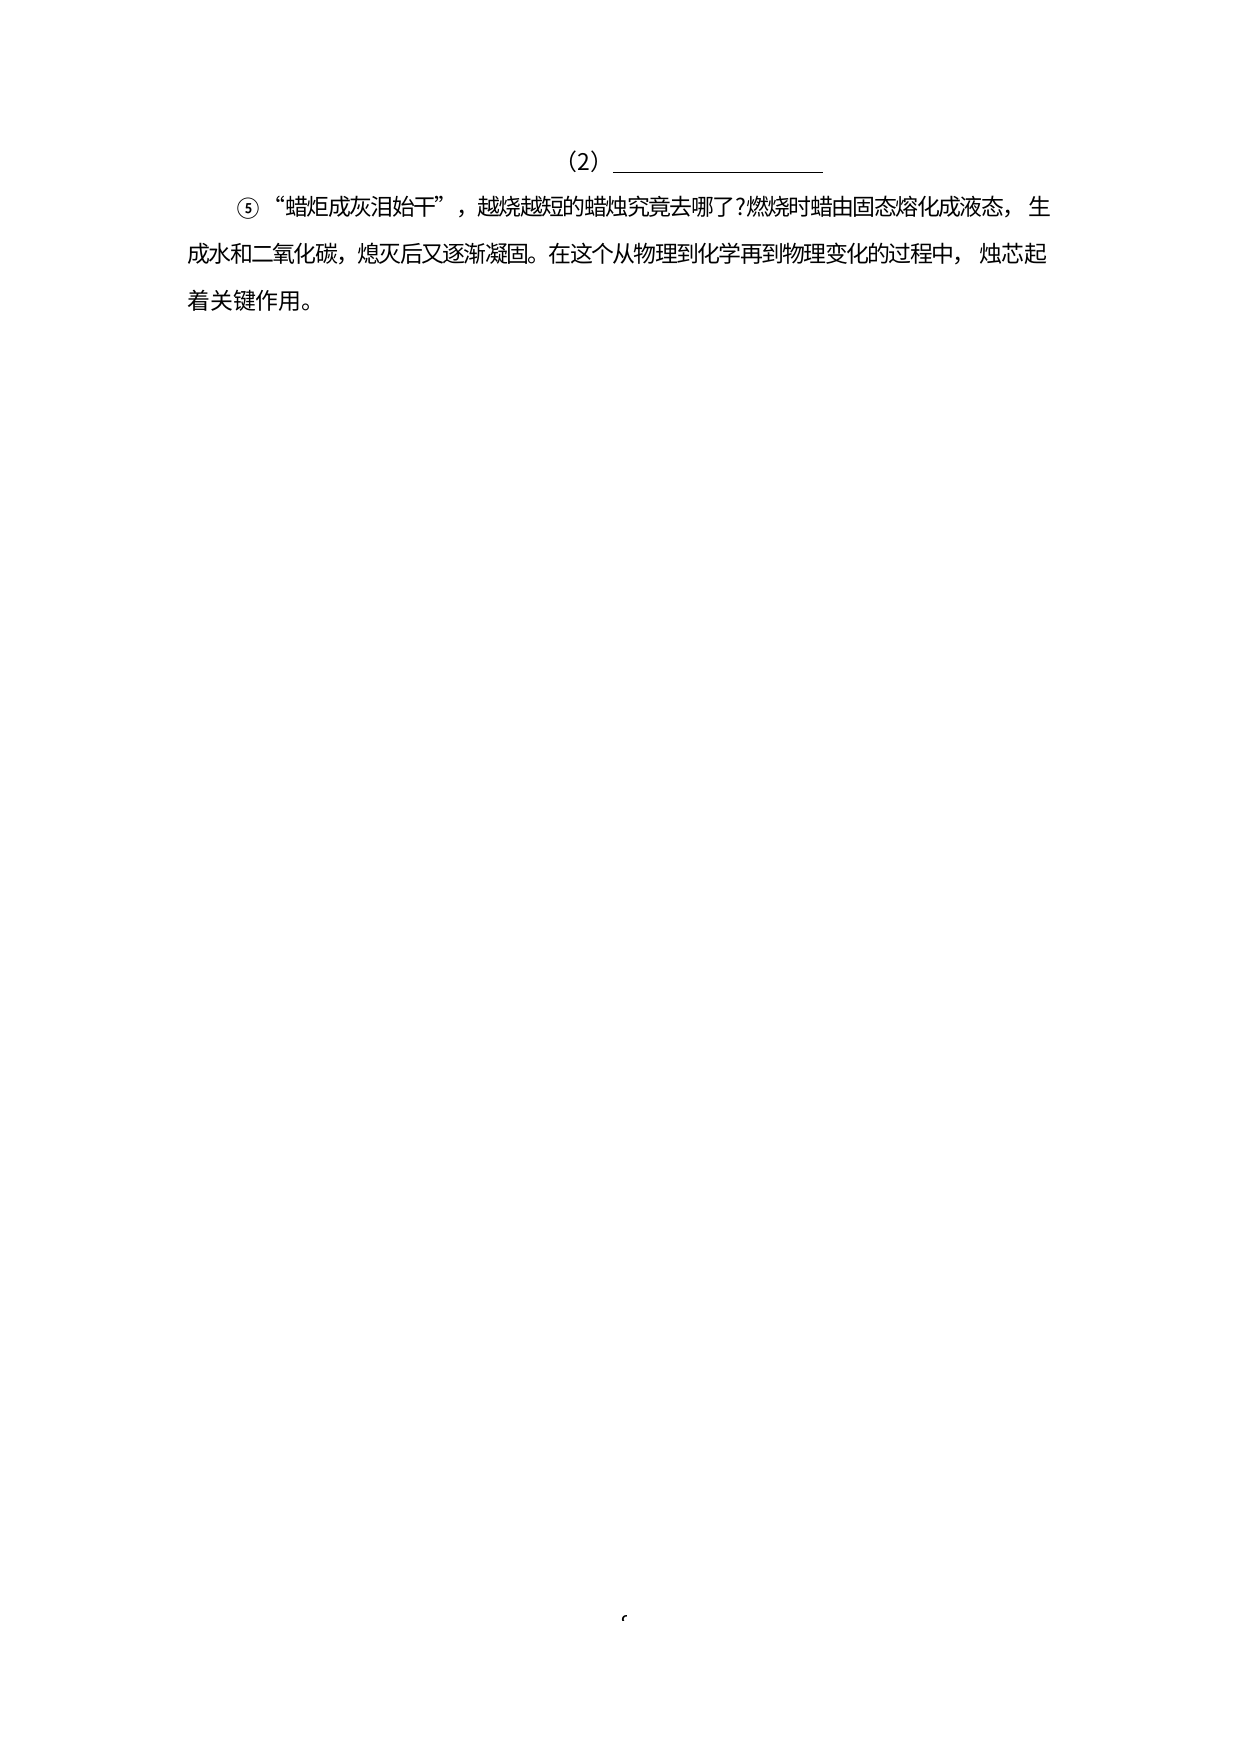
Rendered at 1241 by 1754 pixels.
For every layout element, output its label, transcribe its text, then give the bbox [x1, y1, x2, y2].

text ⑤“蜡炬成灰泪始干”，越烧越短的蜡烛究竟去哪了?燃烧时蜡由固态熔化成液态， 生成水和二氧化碳，熄灭后又逐渐凝固。在这个从物理到化学再到物理变化的过程中， 烛芯起着关键作用。 [187, 189, 1064, 316]
text （2） [554, 144, 1240, 177]
